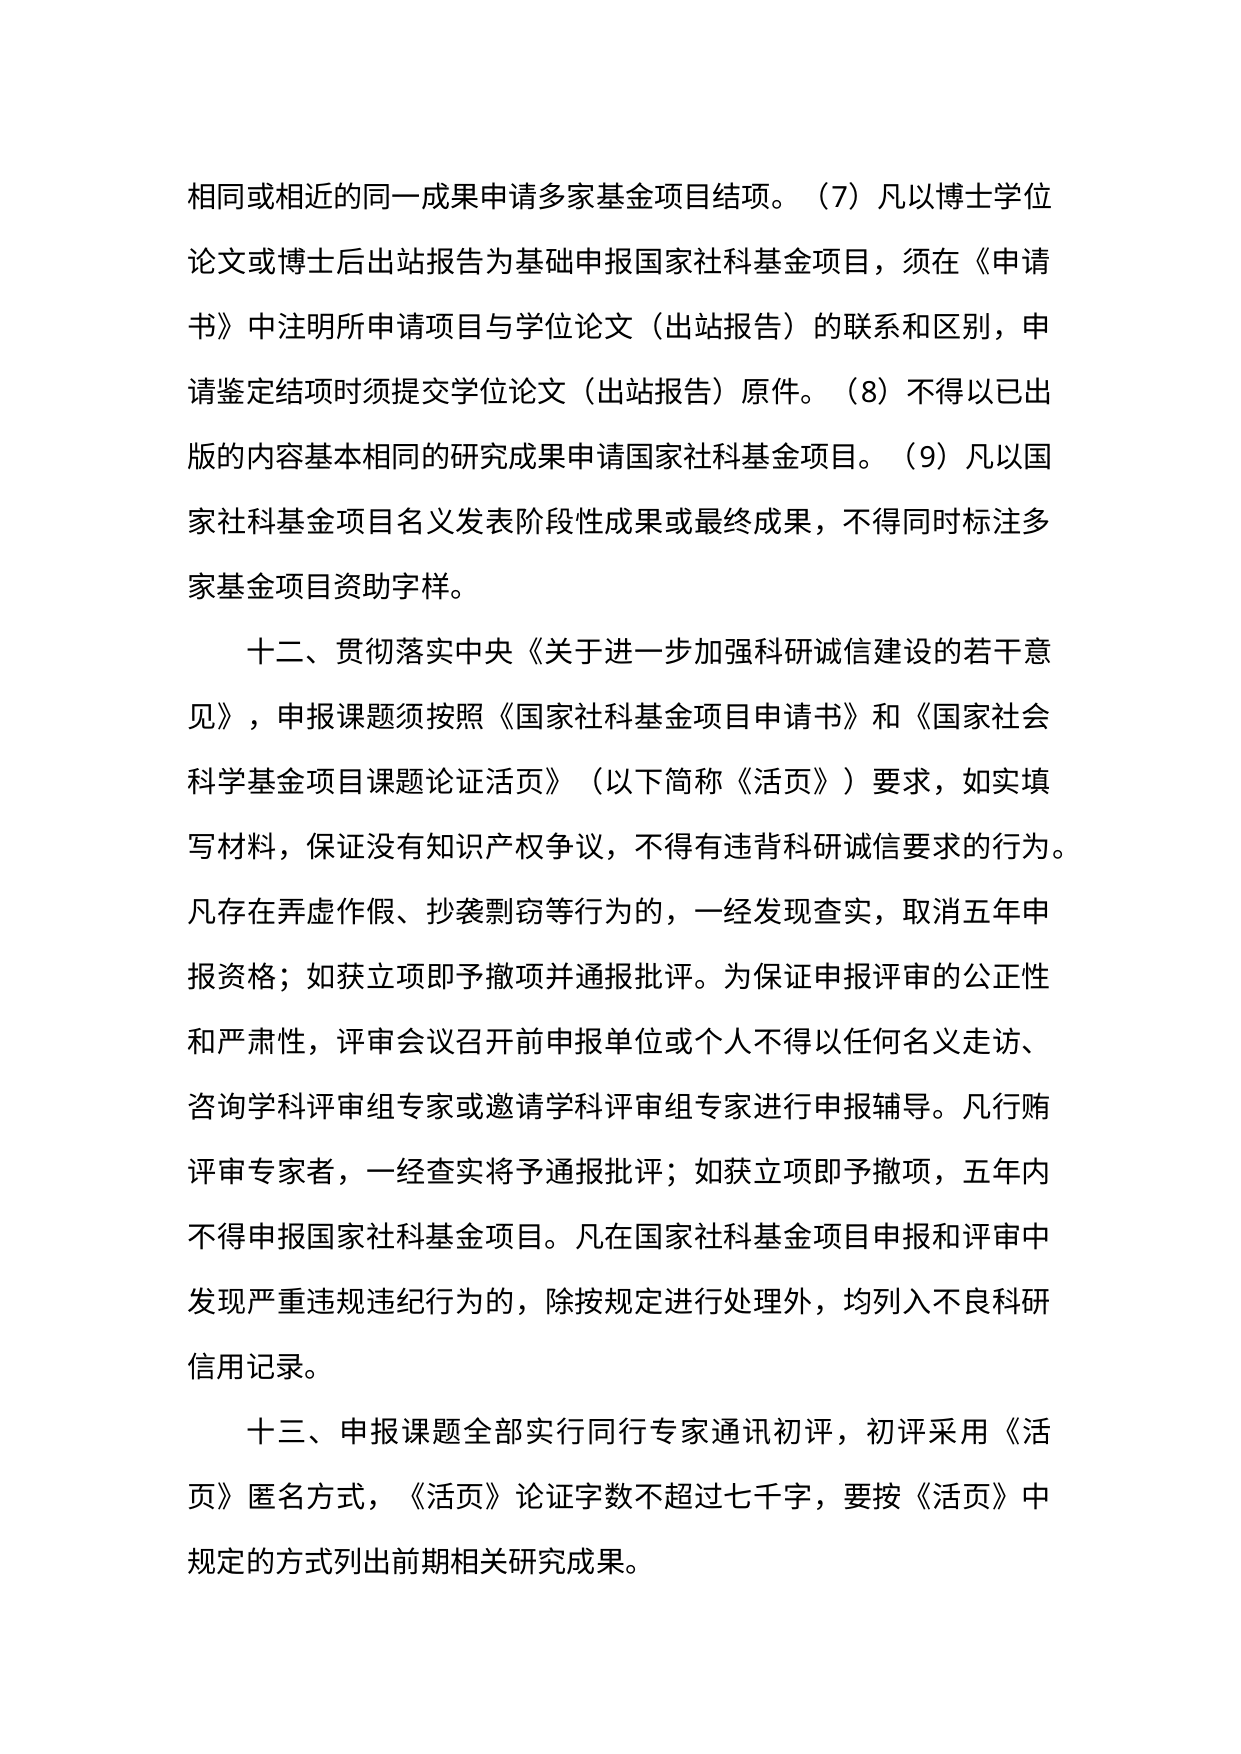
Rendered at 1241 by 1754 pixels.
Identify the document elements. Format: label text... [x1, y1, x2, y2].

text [187, 162, 1053, 617]
text 十三、申报课题全部实行同行专家通讯初评，初评采用《活页》匿名方式，《活页》论证字数不超过七千字，要按《活页》中规定的方式列出前期相关研究成果。 [187, 1397, 1053, 1592]
text 十二、贯彻落实中央《关于进一步加强科研诚信建设的若干意见》，申报课题须按照《国家社科基金项目申请书》和《国家社会科学基金项目课题论证活页》（以下简称《活页》）要求，如实填写材料，保证没有知识产权争议，不得有违背科研诚信要求的行为。凡存在弄虚作假、抄袭剽窃等行为的，一经发现查实，取消五年申报资格；如获立项即予撤项并通报批评。为保证申报评审的公正性和严肃性，评审会议召开前申报单位或个人不得以任何名义走访、咨询学科评审组专家或邀请学科评审组专家进行申报辅导。凡行贿评审专家者，一经查实将予通报批评；如获立项即予撤项，五年内不得申报国家社科基金项目。凡在国家社科基金项目申报和评审中发现严重违规违纪行为的，除按规定进行处理外，均列入不良科研信用记录。 [187, 617, 1053, 1397]
